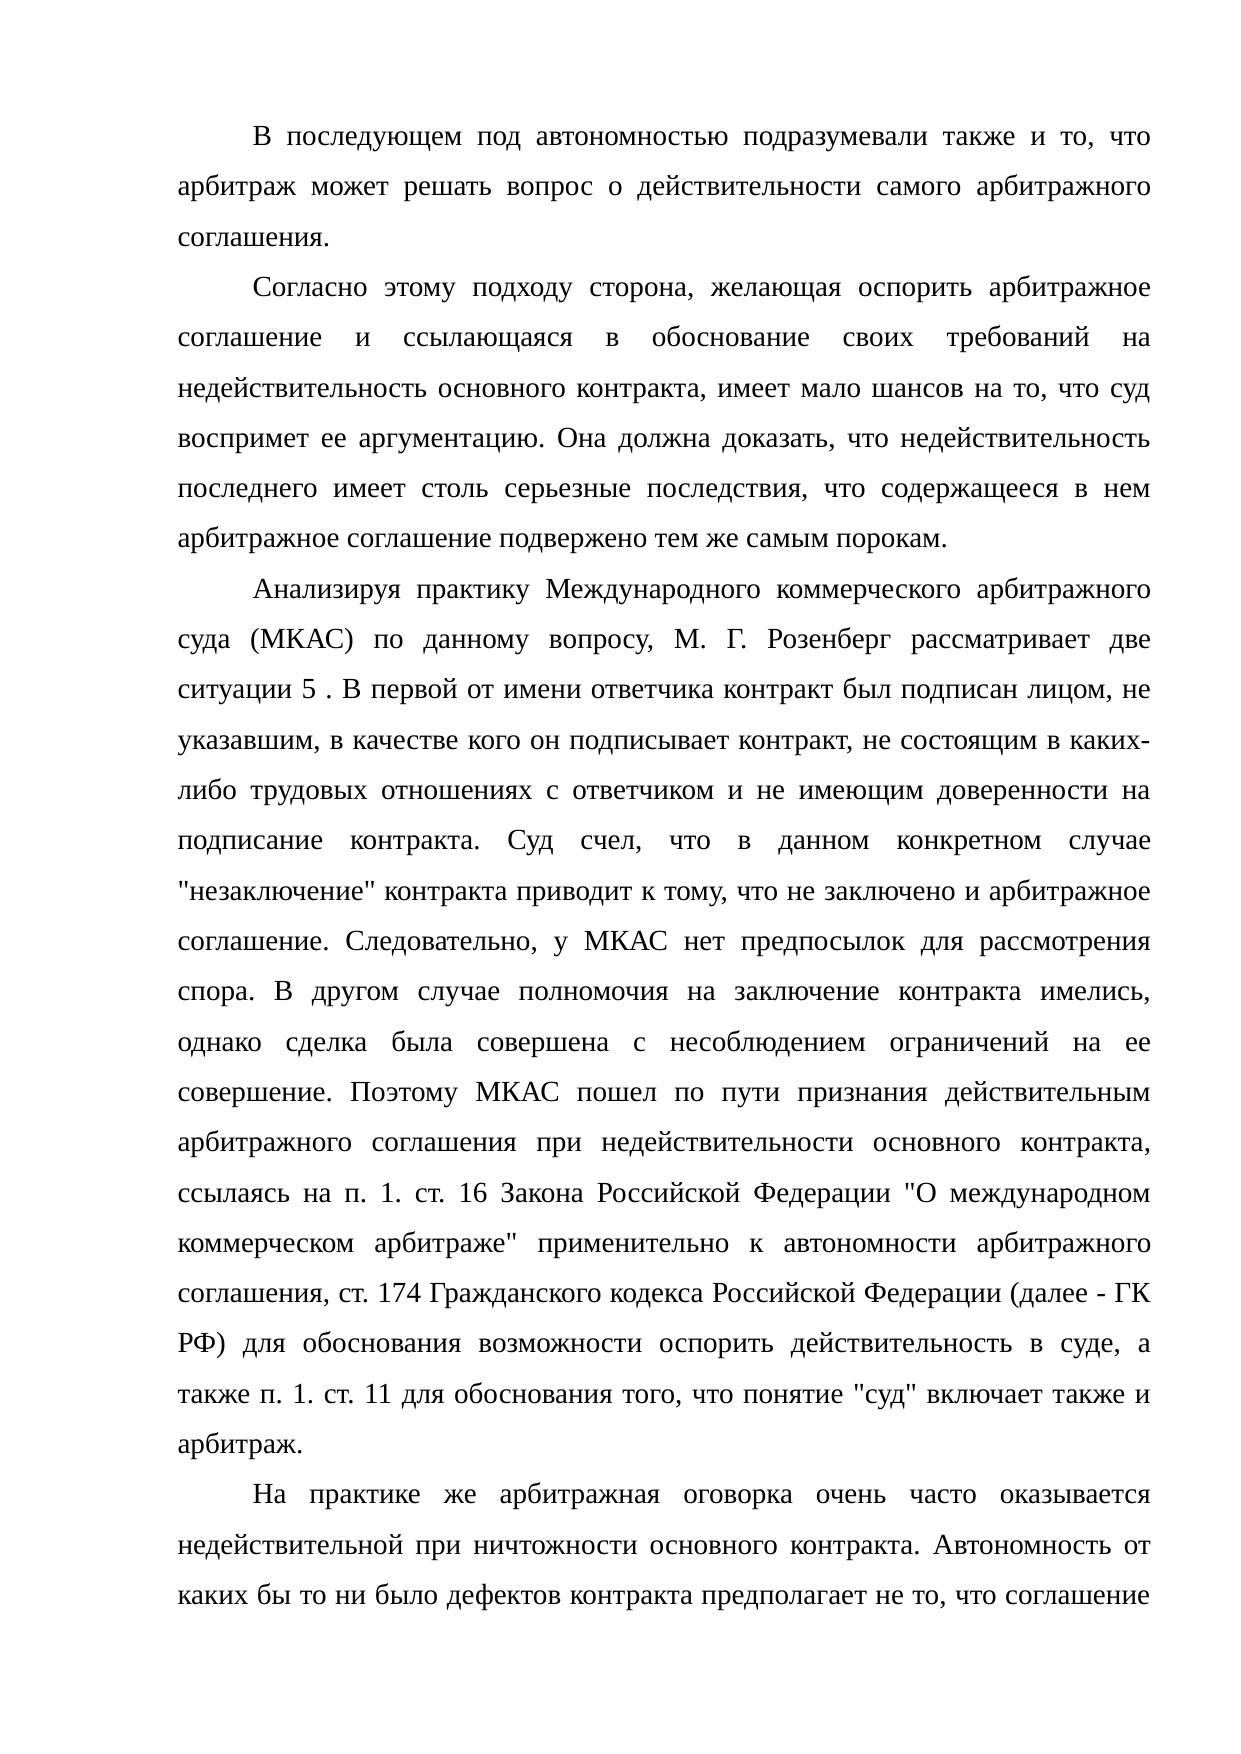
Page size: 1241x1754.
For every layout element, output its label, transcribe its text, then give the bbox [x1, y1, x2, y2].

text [177, 1477, 1152, 1611]
text Согласно этому подходу сторона, желающая оспорить арбитражное соглашение и ссылающаяся в обоснование своих требований на недействительность основного контракта, имеет мало шансов на то, что суд воспримет ее аргументацию. Она должна доказать, что недействительность последнего имеет столь серьезные последствия, что содержащееся в нем арбитражное соглашение подвержено тем же самым порокам. [177, 269, 1152, 554]
text Анализируя практику Международного коммерческого арбитражного суда (МКАС) по данному вопросу, М. Г. Розенберг рассматривает две ситуации 5 . В первой от имени ответчика контракт был подписан лицом, не указавшим, в качестве кого он подписывает контракт, не состоящим в каких-либо трудовых отношениях с ответчиком и не имеющим доверенности на подписание контракта. Суд счел, что в данном конкретном случае "незаключение" контракта приводит к тому, что не заключено и арбитражное соглашение. Следовательно, у МКАС нет предпосылок для рассмотрения спора. В другом случае полномочия на заключение контракта имелись, однако сделка была совершена с несоблюдением ограничений на ее совершение. Поэтому МКАС пошел по пути признания действительным арбитражного соглашения при недействительности основного контракта, ссылаясь на п. 1. ст. 16 Закона Российской Федерации "О международном коммерческом арбитраже" применительно к автономности арбитражного соглашения, ст. 174 Гражданского кодекса Российской Федерации (далее - ГК РФ) для обоснования возможности оспорить действительность в суде, а также п. 1. ст. 11 для обоснования того, что понятие "суд" включает также и арбитраж. [177, 571, 1152, 1460]
text В последующем под автономностью подразумевали также и то, что арбитраж может решать вопрос о действительности самого арбитражного соглашения. [177, 118, 1152, 252]
